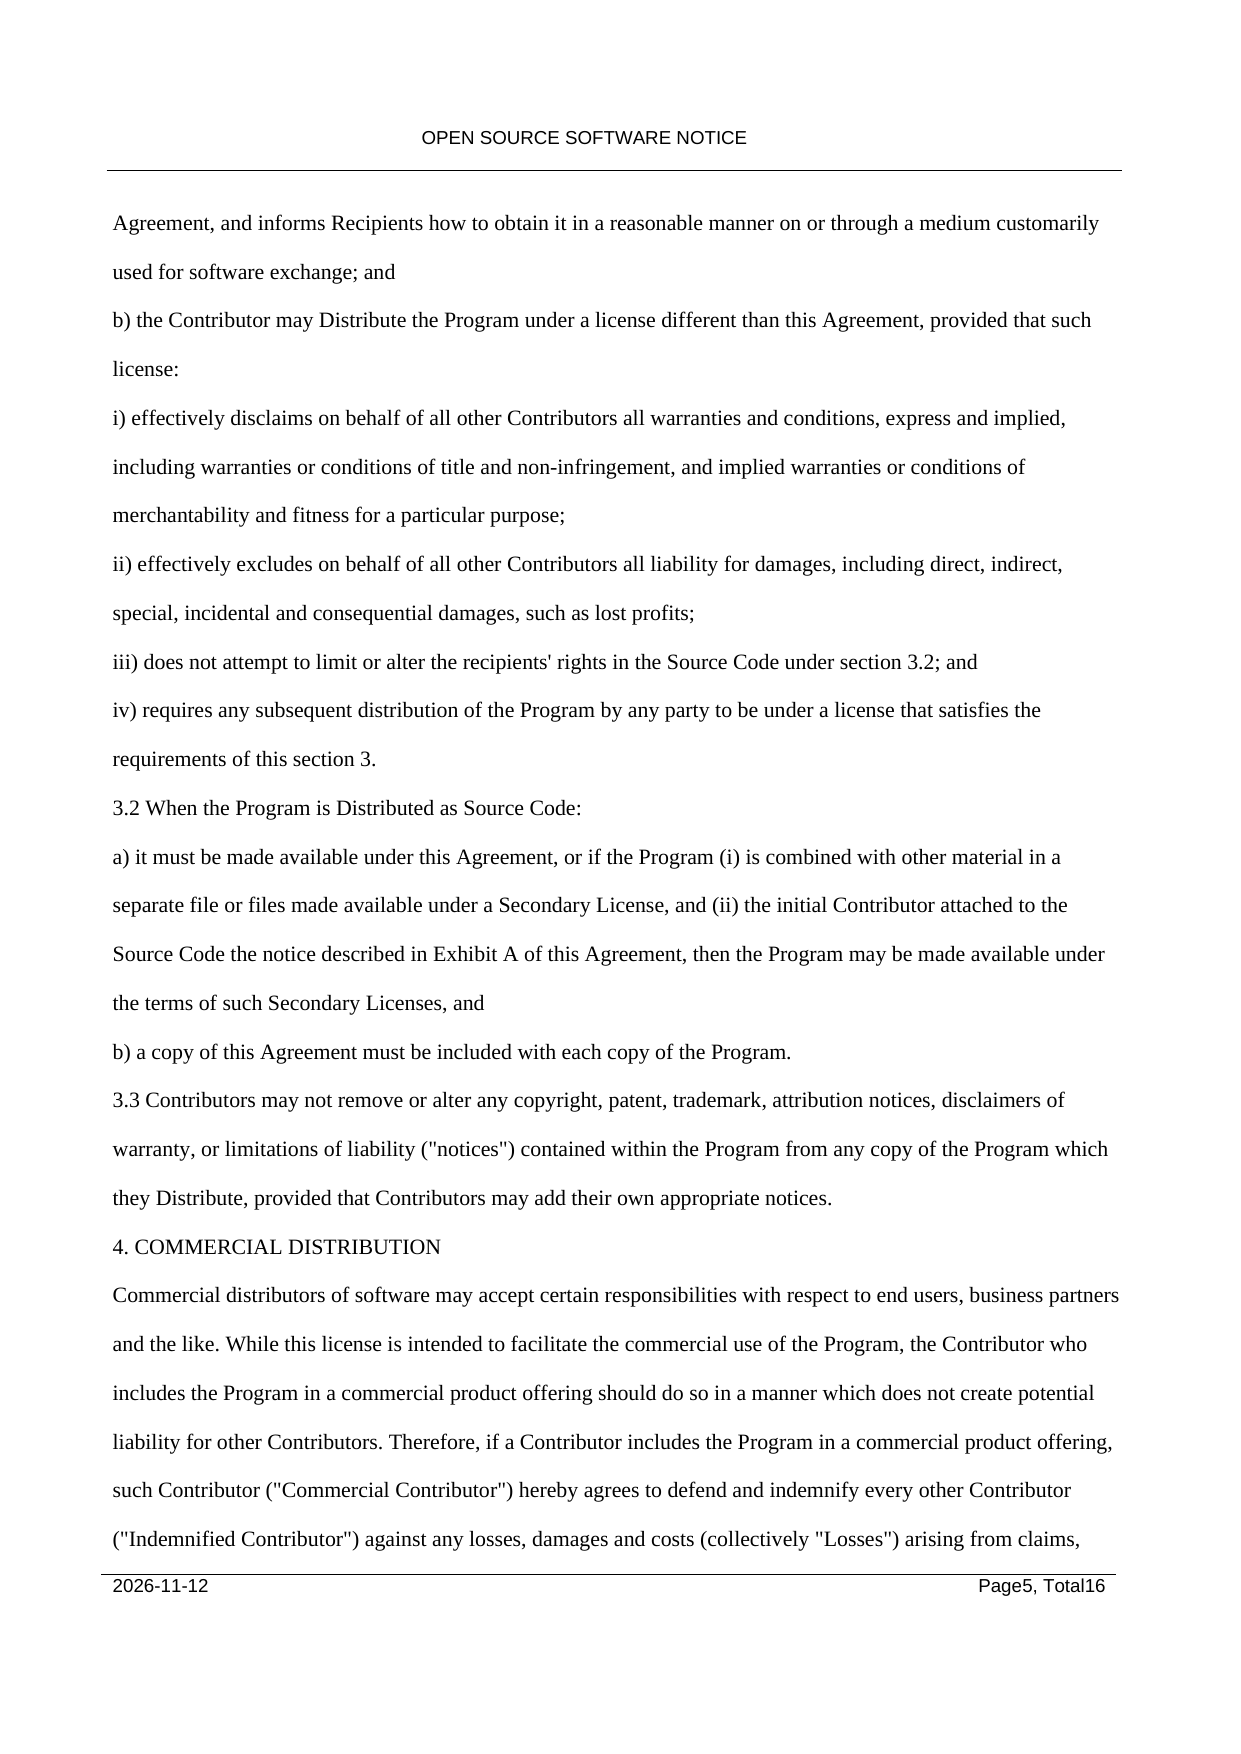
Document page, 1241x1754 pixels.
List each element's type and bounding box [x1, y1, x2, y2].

text [112, 206, 1128, 1555]
